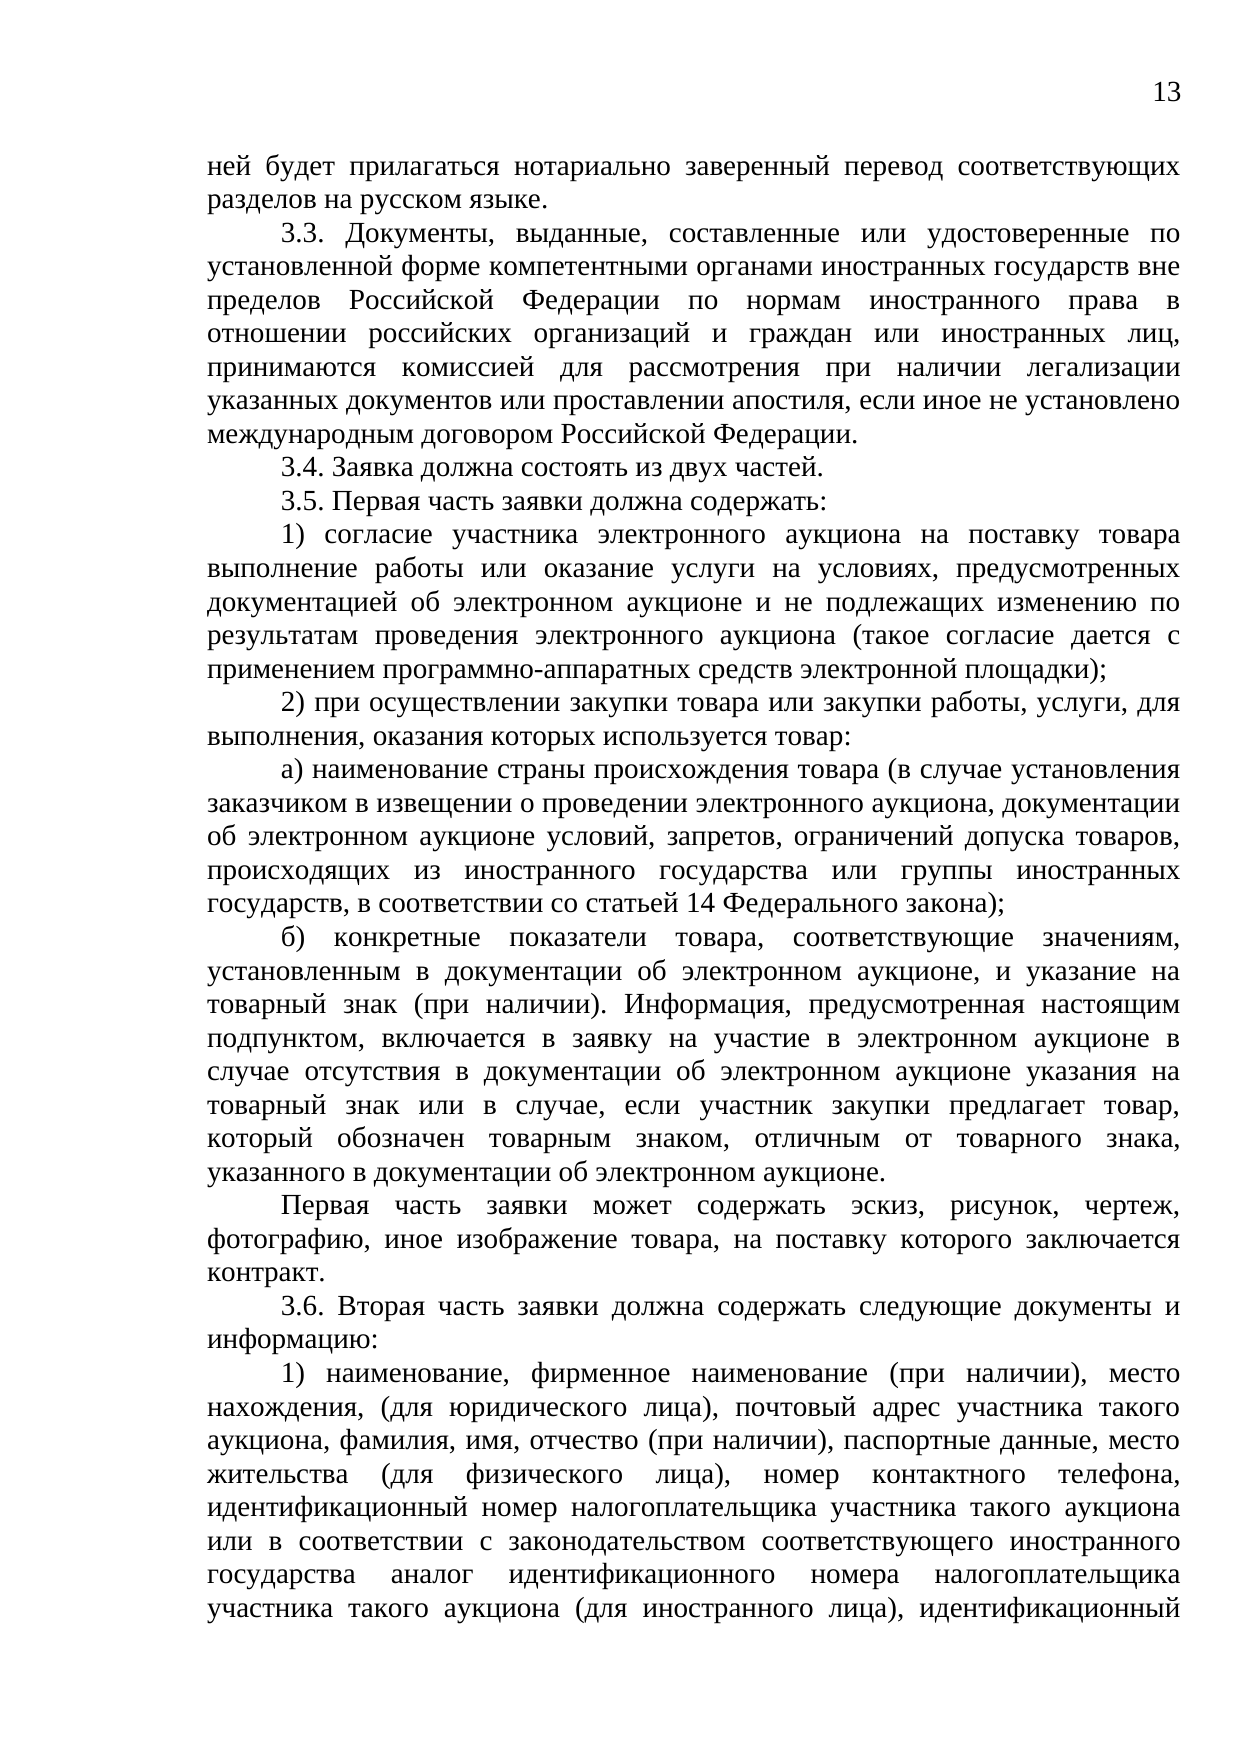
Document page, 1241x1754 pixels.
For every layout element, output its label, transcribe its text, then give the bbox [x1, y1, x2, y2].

text б) конкретные показатели товара, соответствующие значениям, установленным в документации об электронном аукционе, и указание на товарный знак (при наличии). Информация, предусмотренная настоящим подпунктом, включается в заявку на участие в электронном аукционе в случае отсутствия в документации об электронном аукционе указания на товарный знак или в случае, если участник закупки предлагает товар, который обозначен товарным знаком, отличным от товарного знака, указанного в документации об электронном аукционе. [207, 919, 1181, 1187]
text 3.3. Документы, выданные, составленные или удостоверенные по установленной форме компетентными органами иностранных государств вне пределов Российской Федерации по нормам иностранного права в отношении российских организаций и граждан или иностранных лиц, принимаются комиссией для рассмотрения при наличии легализации указанных документов или проставлении апостиля, если иное не установлено международным договором Российской Федерации. [207, 215, 1181, 449]
text 3.6. Вторая часть заявки должна содержать следующие документы и информацию: [207, 1288, 1181, 1355]
text 3.5. Первая часть заявки должна содержать: [207, 483, 1181, 517]
text 3.4. Заявка должна состоять из двух частей. [207, 449, 1181, 483]
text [207, 148, 1181, 215]
text 2) при осуществлении закупки товара или закупки работы, услуги, для выполнения, оказания которых используется товар: [207, 684, 1181, 751]
text 1) согласие участника электронного аукциона на поставку товара выполнение работы или оказание услуги на условиях, предусмотренных документацией об электронном аукционе и не подлежащих изменению по результатам проведения электронного аукциона (такое согласие дается с применением программно-аппаратных средств электронной площадки); [207, 517, 1181, 684]
text а) наименование страны происхождения товара (в случае установления заказчиком в извещении о проведении электронного аукциона, документации об электронном аукционе условий, запретов, ограничений допуска товаров, происходящих из иностранного государства или группы иностранных государств, в соответствии со статьей 14 Федерального закона); [207, 751, 1181, 919]
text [207, 1355, 1181, 1623]
text Первая часть заявки может содержать эскиз, рисунок, чертеж, фотографию, иное изображение товара, на поставку которого заключается контракт. [207, 1187, 1181, 1288]
